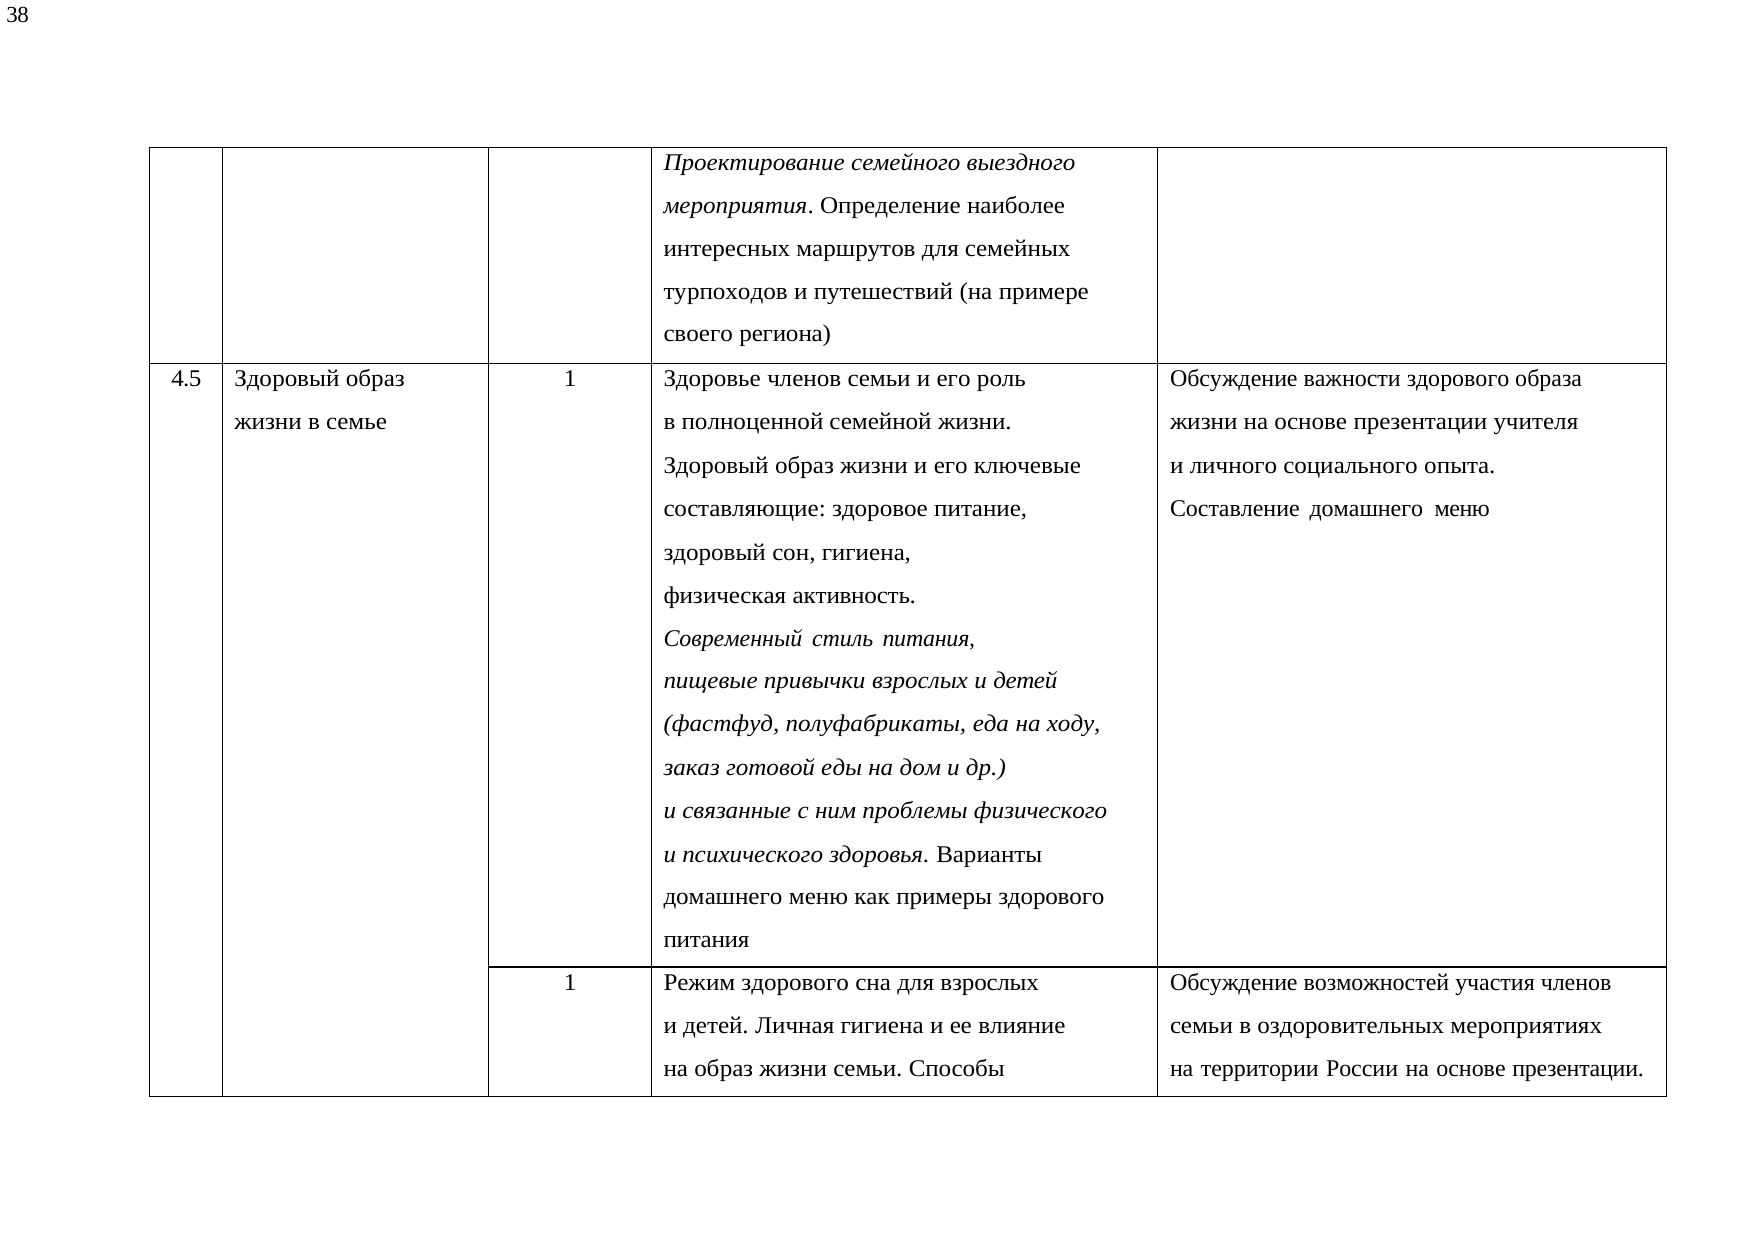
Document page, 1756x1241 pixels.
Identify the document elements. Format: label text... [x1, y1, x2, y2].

table_cell Здоровье членов семьи и его роль в полноценной семейной жизни. Здоровый образ жизни и его ключевые составляющие: здоровое питание, здоровый сон, гигиена, физическая активность. Современный стиль питания, пищевые привычки взрослых и детей (фастфуд, полуфабрикаты, еда на ходу, заказ готовой еды на дом и др.) и связанные с ним проблемы физического и психического здоровья. Варианты домашнего меню как примеры здорового питания [652, 364, 1157, 966]
table_header [1158, 148, 1666, 363]
table_cell Обсуждение важности здорового образа жизни на основе презентации учителя и личного социального опыта. Составление домашнего меню [1158, 364, 1666, 966]
table_header [223, 148, 488, 363]
table_cell 4.5 [150, 364, 222, 1096]
table_cell Здоровый образ жизни в семье [223, 364, 488, 1096]
table_cell Обсуждение возможностей участия членов семьи в оздоровительных мероприятиях на территории России на основе презентации. [1158, 968, 1666, 1096]
table_cell Режим здорового сна для взрослых и детей. Личная гигиена и ее влияние на образ жизни семьи. Способы [652, 968, 1157, 1096]
table_header [489, 148, 651, 363]
table_cell 1 [489, 968, 651, 1096]
table_header [150, 148, 222, 363]
table_header Проектирование семейного выездного мероприятия. Определение наиболее интересных маршрутов для семейных турпоходов и путешествий (на примере своего региона) [652, 148, 1157, 363]
table_cell 1 [489, 364, 651, 966]
